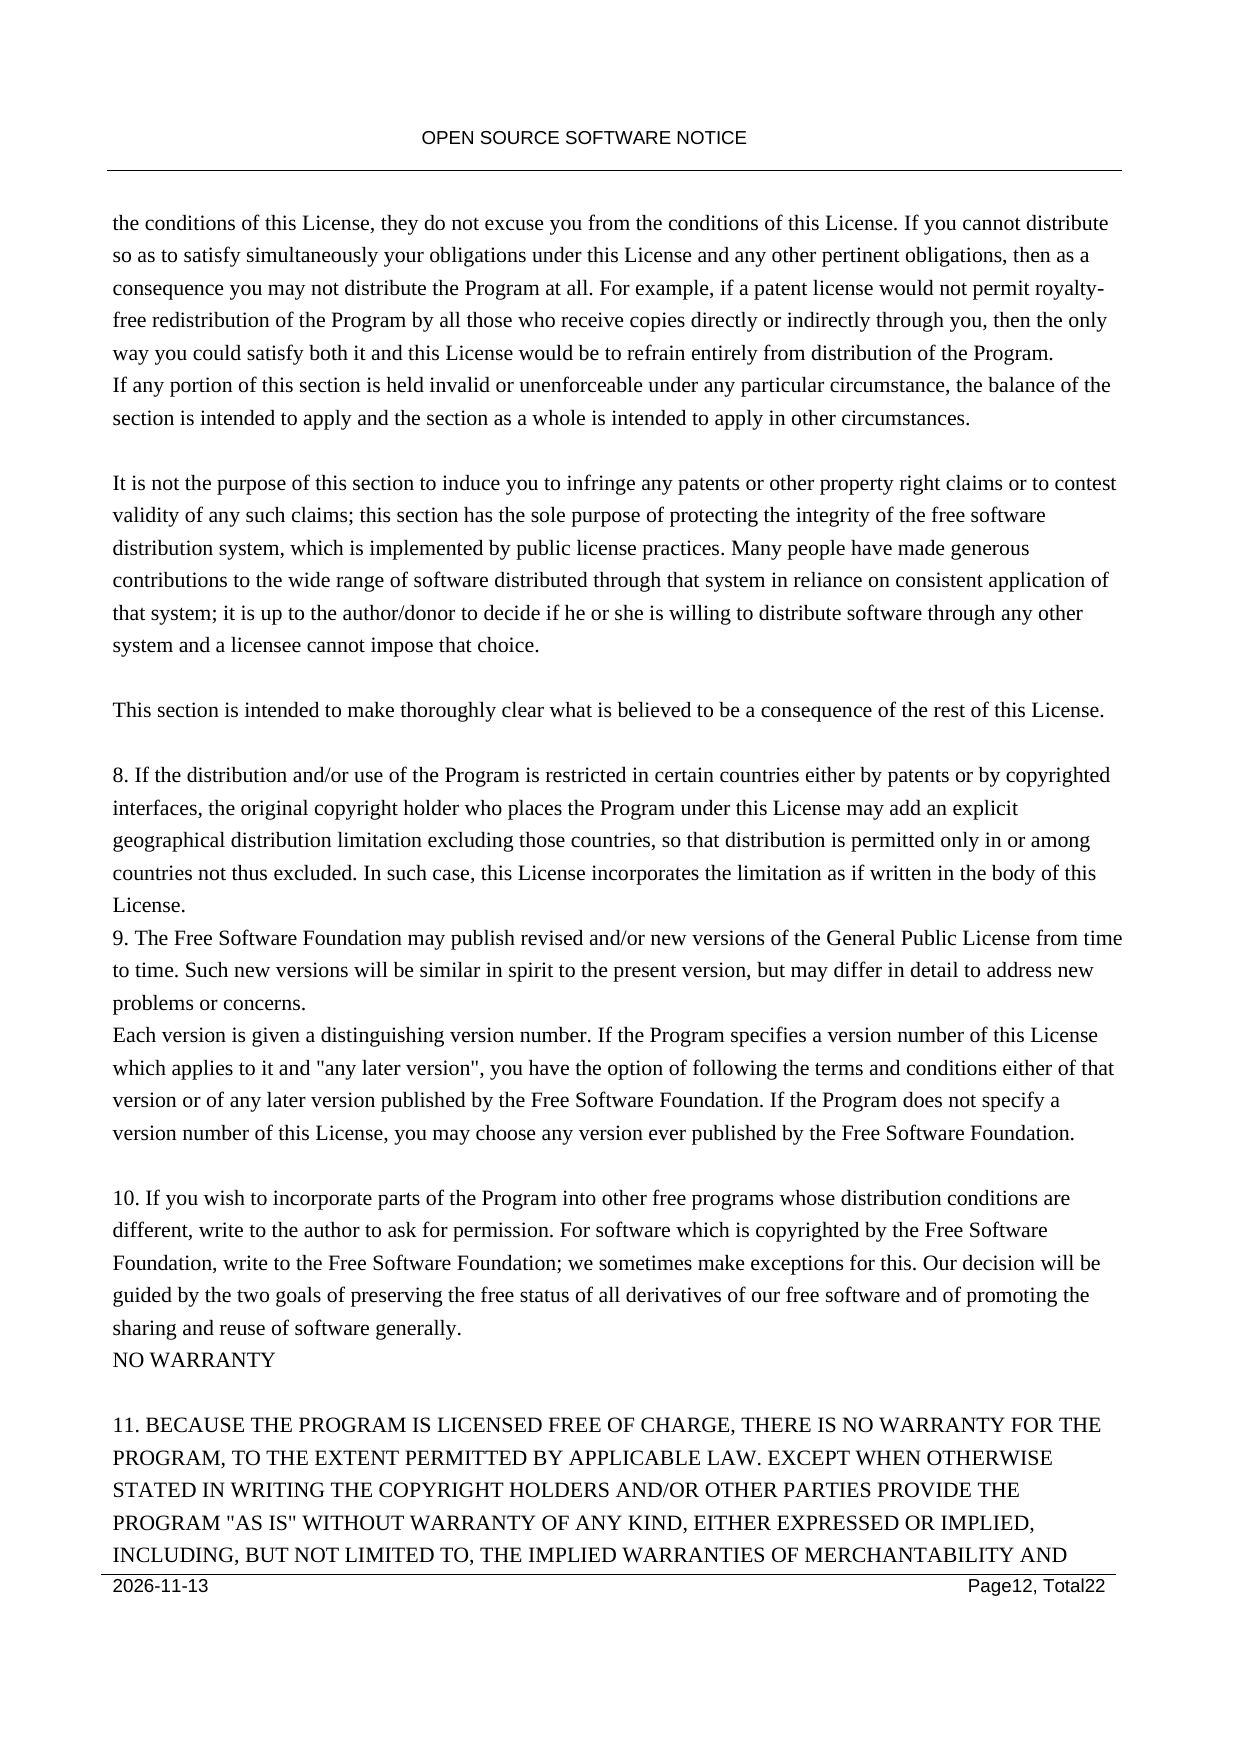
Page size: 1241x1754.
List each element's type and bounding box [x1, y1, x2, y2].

text [112, 206, 1128, 1571]
